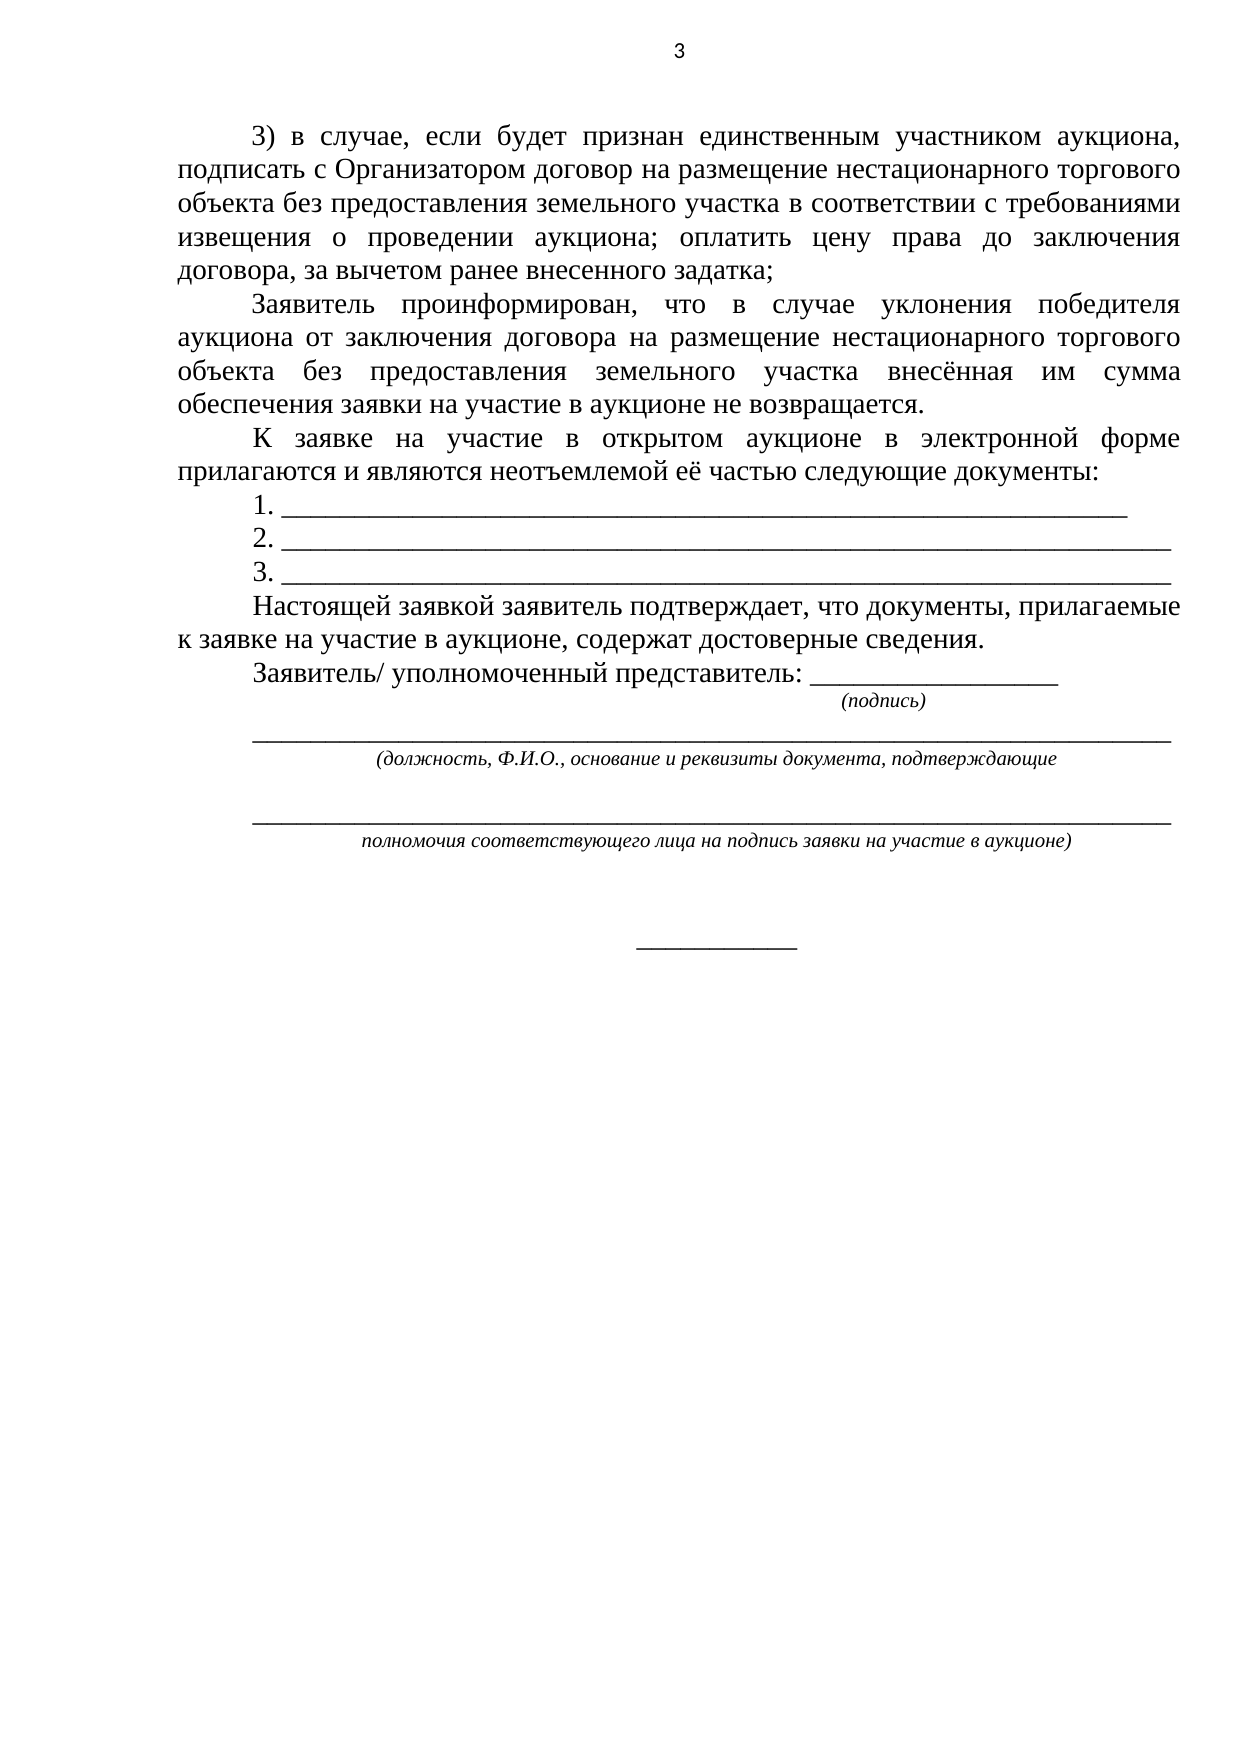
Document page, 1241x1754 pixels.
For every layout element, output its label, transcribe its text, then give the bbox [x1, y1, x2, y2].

text полномочия соответствующего лица на подпись заявки на участие в аукционе) [177, 828, 1181, 852]
text _______________________________________________________________ [177, 794, 1181, 828]
text Заявитель проинформирован, что в случае уклонения победителя аукциона от заключения договора на размещение нестационарного торгового объекта без предоставления земельного участка внесённая им сумма обеспечения заявки на участие в аукционе не возвращается. [177, 286, 1181, 420]
text ___________ [177, 919, 1181, 952]
text 3) в случае, если будет признан единственным участником аукциона, подписать с Организатором договор на размещение нестационарного торгового объекта без предоставления земельного участка в соответствии с требованиями извещения о проведении аукциона; оплатить цену права до заключения договора, за вычетом ранее внесенного задатка; [177, 118, 1181, 286]
text 3. _____________________________________________________________ [177, 554, 1181, 588]
text Настоящей заявкой заявитель подтверждает, что документы, прилагаемые к заявке на участие в аукционе, содержат достоверные сведения. [177, 588, 1181, 655]
text 1. __________________________________________________________ [177, 487, 1181, 521]
text Заявитель/ уполномоченный представитель: _________________ [177, 655, 1181, 688]
text К заявке на участие в открытом аукционе в электронной форме прилагаются и являются неотъемлемой её частью следующие документы: [177, 420, 1181, 487]
text (подпись) [766, 688, 1181, 712]
text (должность, Ф.И.О., основание и реквизиты документа, подтверждающие [177, 746, 1181, 770]
text 2. _____________________________________________________________ [177, 521, 1181, 554]
text _______________________________________________________________ [177, 712, 1181, 746]
